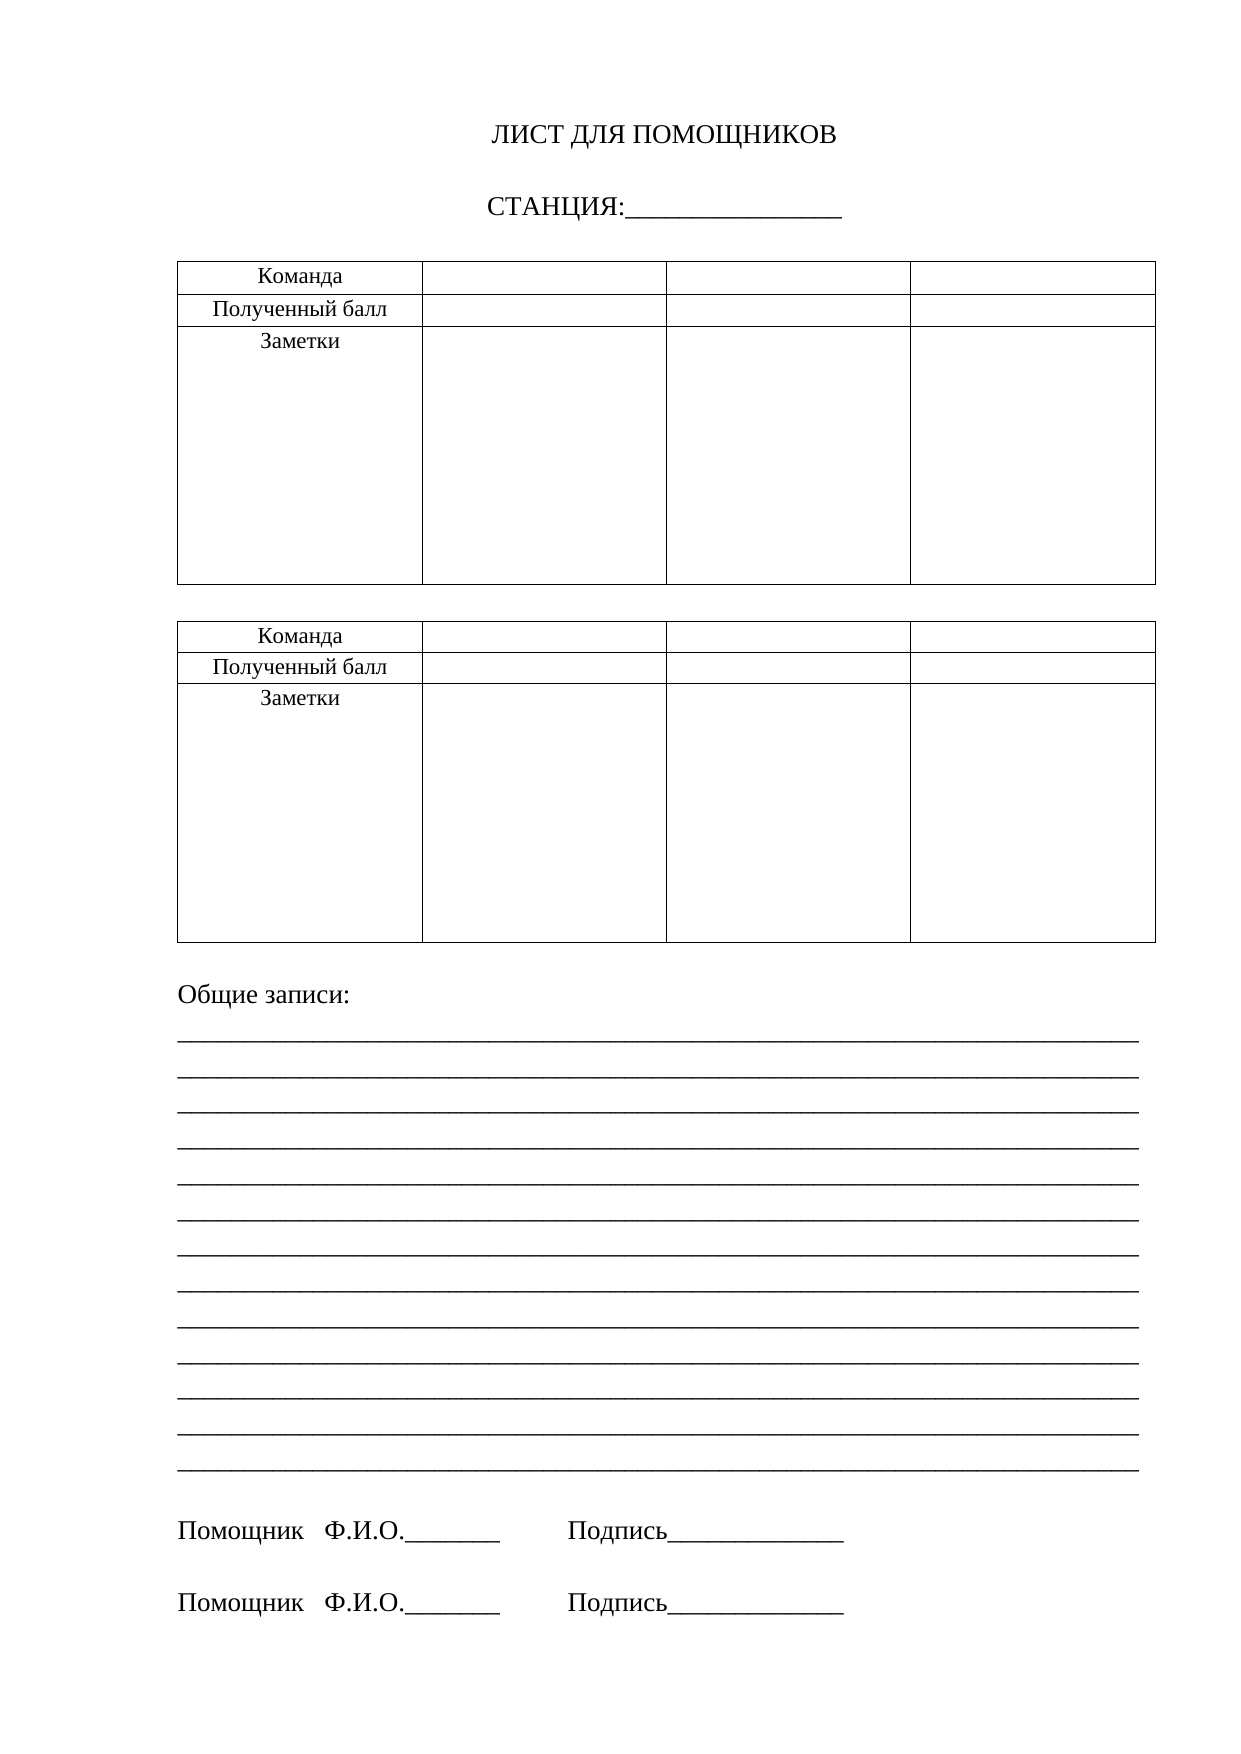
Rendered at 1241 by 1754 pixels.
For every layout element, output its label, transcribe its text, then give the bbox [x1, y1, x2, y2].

table_cell [423, 327, 666, 584]
table_cell Полученный балл [178, 653, 422, 683]
text Общие записи: [177, 978, 1152, 1009]
text Помощник Ф.И.О._______ Подпись_____________ [177, 1514, 1152, 1545]
table_cell [423, 295, 666, 326]
table_cell [911, 295, 1155, 326]
table_cell Заметки [178, 327, 422, 584]
table_cell [423, 684, 666, 942]
table_cell [667, 295, 910, 326]
table_cell [667, 327, 910, 584]
table_cell [911, 684, 1155, 942]
table_header [423, 622, 666, 652]
table_header [423, 262, 666, 294]
table_cell [423, 653, 666, 683]
table_header [911, 622, 1155, 652]
table_cell [911, 653, 1155, 683]
text Помощник Ф.И.О._______ Подпись_____________ [177, 1586, 1152, 1617]
table_cell [911, 327, 1155, 584]
text ЛИСТ ДЛЯ ПОМОЩНИКОВ [177, 118, 1152, 149]
table_cell [667, 684, 910, 942]
text СТАНЦИЯ:________________ [177, 189, 1152, 221]
table_cell Полученный балл [178, 295, 422, 326]
table_cell [667, 653, 910, 683]
table_cell Заметки [178, 684, 422, 942]
table_header Команда [178, 262, 422, 294]
table_header [667, 622, 910, 652]
text ___________________________________________________________________________________________________________________________________________________________________________________________________________________________________________________________________________________________________________________________________________________________________________________________________________________________________________________________________________________________________________________________________________________________________________________________________________________________________________________________________________________________________________________________________________________________________________________________________________________________________________________________________________________________________________________________________________________________ [177, 1014, 1152, 1474]
table_header [667, 262, 910, 294]
table_header Команда [178, 622, 422, 652]
table_header [911, 262, 1155, 294]
